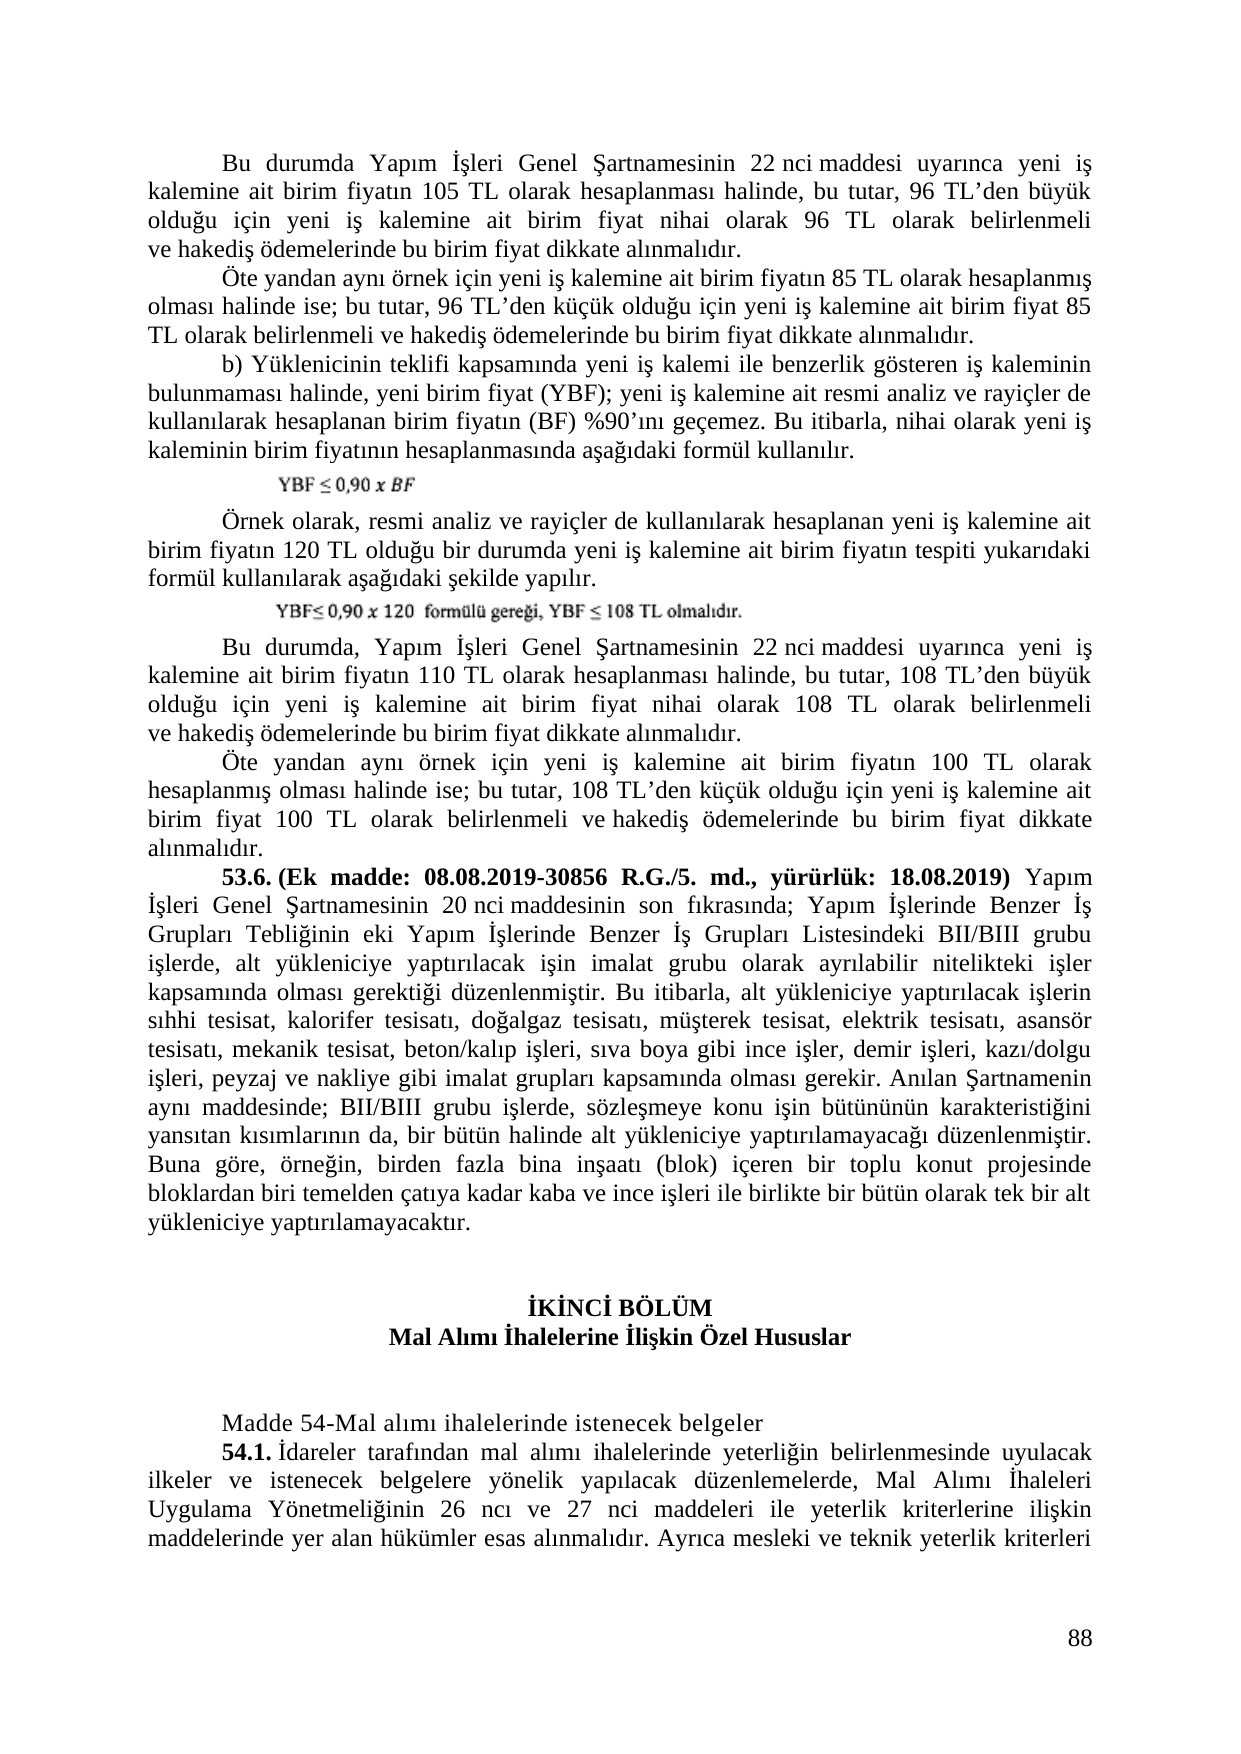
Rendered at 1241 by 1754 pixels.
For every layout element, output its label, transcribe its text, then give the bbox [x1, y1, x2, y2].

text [148, 1437, 1092, 1552]
subtitle Madde 54-Mal alımı ihalelerinde istenecek belgeler [148, 1408, 1092, 1437]
subtitle İKİNCİ BÖLÜM [148, 1293, 1092, 1322]
text 53.6. (Ek madde: 08.08.2019-30856 R.G./5. md., yürürlük: 18.08.2019) Yapım İşleri Genel Şartnamesinin 20 nci maddesinin son fıkrasında; Yapım İşlerinde Benzer İş Grupları Tebliğinin eki Yapım İşlerinde Benzer İş Grupları Listesindeki BII/BIII grubu işlerde, alt yükleniciye yaptırılacak işin imalat grubu olarak ayrılabilir nitelikteki işler kapsamında olması gerektiği düzenlenmiştir. Bu itibarla, alt yükleniciye yaptırılacak işlerin sıhhi tesisat, kalorifer tesisatı, doğalgaz tesisatı, müşterek tesisat, elektrik tesisatı, asansör tesisatı, mekanik tesisat, beton/kalıp işleri, sıva boya gibi ince işler, demir işleri, kazı/dolgu işleri, peyzaj ve nakliye gibi imalat grupları kapsamında olması gerekir. Anılan Şartnamenin aynı maddesinde; BII/BIII grubu işlerde, sözleşmeye konu işin bütününün karakteristiğini yansıtan kısımlarının da, bir bütün halinde alt yükleniciye yaptırılamayacağı düzenlenmiştir. Buna göre, örneğin, birden fazla bina inşaatı (blok) içeren bir toplu konut projesinde bloklardan biri temelden çatıya kadar kaba ve ince işleri ile birlikte bir bütün olarak tek bir alt yükleniciye yaptırılamayacaktır. [148, 862, 1092, 1236]
subtitle Mal Alımı İhalelerine İlişkin Özel Hususlar [148, 1322, 1092, 1351]
text Örnek olarak, resmi analiz ve rayiçler de kullanılarak hesaplanan yeni iş kalemine ait birim fiyatın 120 TL olduğu bir durumda yeni iş kalemine ait birim fiyatın tespiti yukarıdaki formül kullanılarak aşağıdaki şekilde yapılır. [148, 506, 1092, 592]
text Bu durumda, Yapım İşleri Genel Şartnamesinin 22 nci maddesi uyarınca yeni iş kalemine ait birim fiyatın 110 TL olarak hesaplanması halinde, bu tutar, 108 TL’den büyük olduğu için yeni iş kalemine ait birim fiyat nihai olarak 108 TL olarak belirlenmeli ve hakediş ödemelerinde bu birim fiyat dikkate alınmalıdır. [148, 632, 1092, 747]
text Bu durumda Yapım İşleri Genel Şartnamesinin 22 nci maddesi uyarınca yeni iş kalemine ait birim fiyatın 105 TL olarak hesaplanması halinde, bu tutar, 96 TL’den büyük olduğu için yeni iş kalemine ait birim fiyat nihai olarak 96 TL olarak belirlenmeli ve hakediş ödemelerinde bu birim fiyat dikkate alınmalıdır. [148, 148, 1092, 263]
text Öte yandan aynı örnek için yeni iş kalemine ait birim fiyatın 85 TL olarak hesaplanmış olması halinde ise; bu tutar, 96 TL’den küçük olduğu için yeni iş kalemine ait birim fiyat 85 TL olarak belirlenmeli ve hakediş ödemelerinde bu birim fiyat dikkate alınmalıdır. [148, 263, 1092, 349]
text b) Yüklenicinin teklifi kapsamında yeni iş kalemi ile benzerlik gösteren iş kaleminin bulunmaması halinde, yeni birim fiyat (YBF); yeni iş kalemine ait resmi analiz ve rayiçler de kullanılarak hesaplanan birim fiyatın (BF) %90’ını geçemez. Bu itibarla, nihai olarak yeni iş kaleminin birim fiyatının hesaplanmasında aşağıdaki formül kullanılır. [148, 349, 1092, 464]
picture [221, 463, 949, 506]
picture [221, 592, 949, 632]
text Öte yandan aynı örnek için yeni iş kalemine ait birim fiyatın 100 TL olarak hesaplanmış olması halinde ise; bu tutar, 108 TL’den küçük olduğu için yeni iş kalemine ait birim fiyat 100 TL olarak belirlenmeli ve hakediş ödemelerinde bu birim fiyat dikkate alınmalıdır. [148, 747, 1092, 862]
